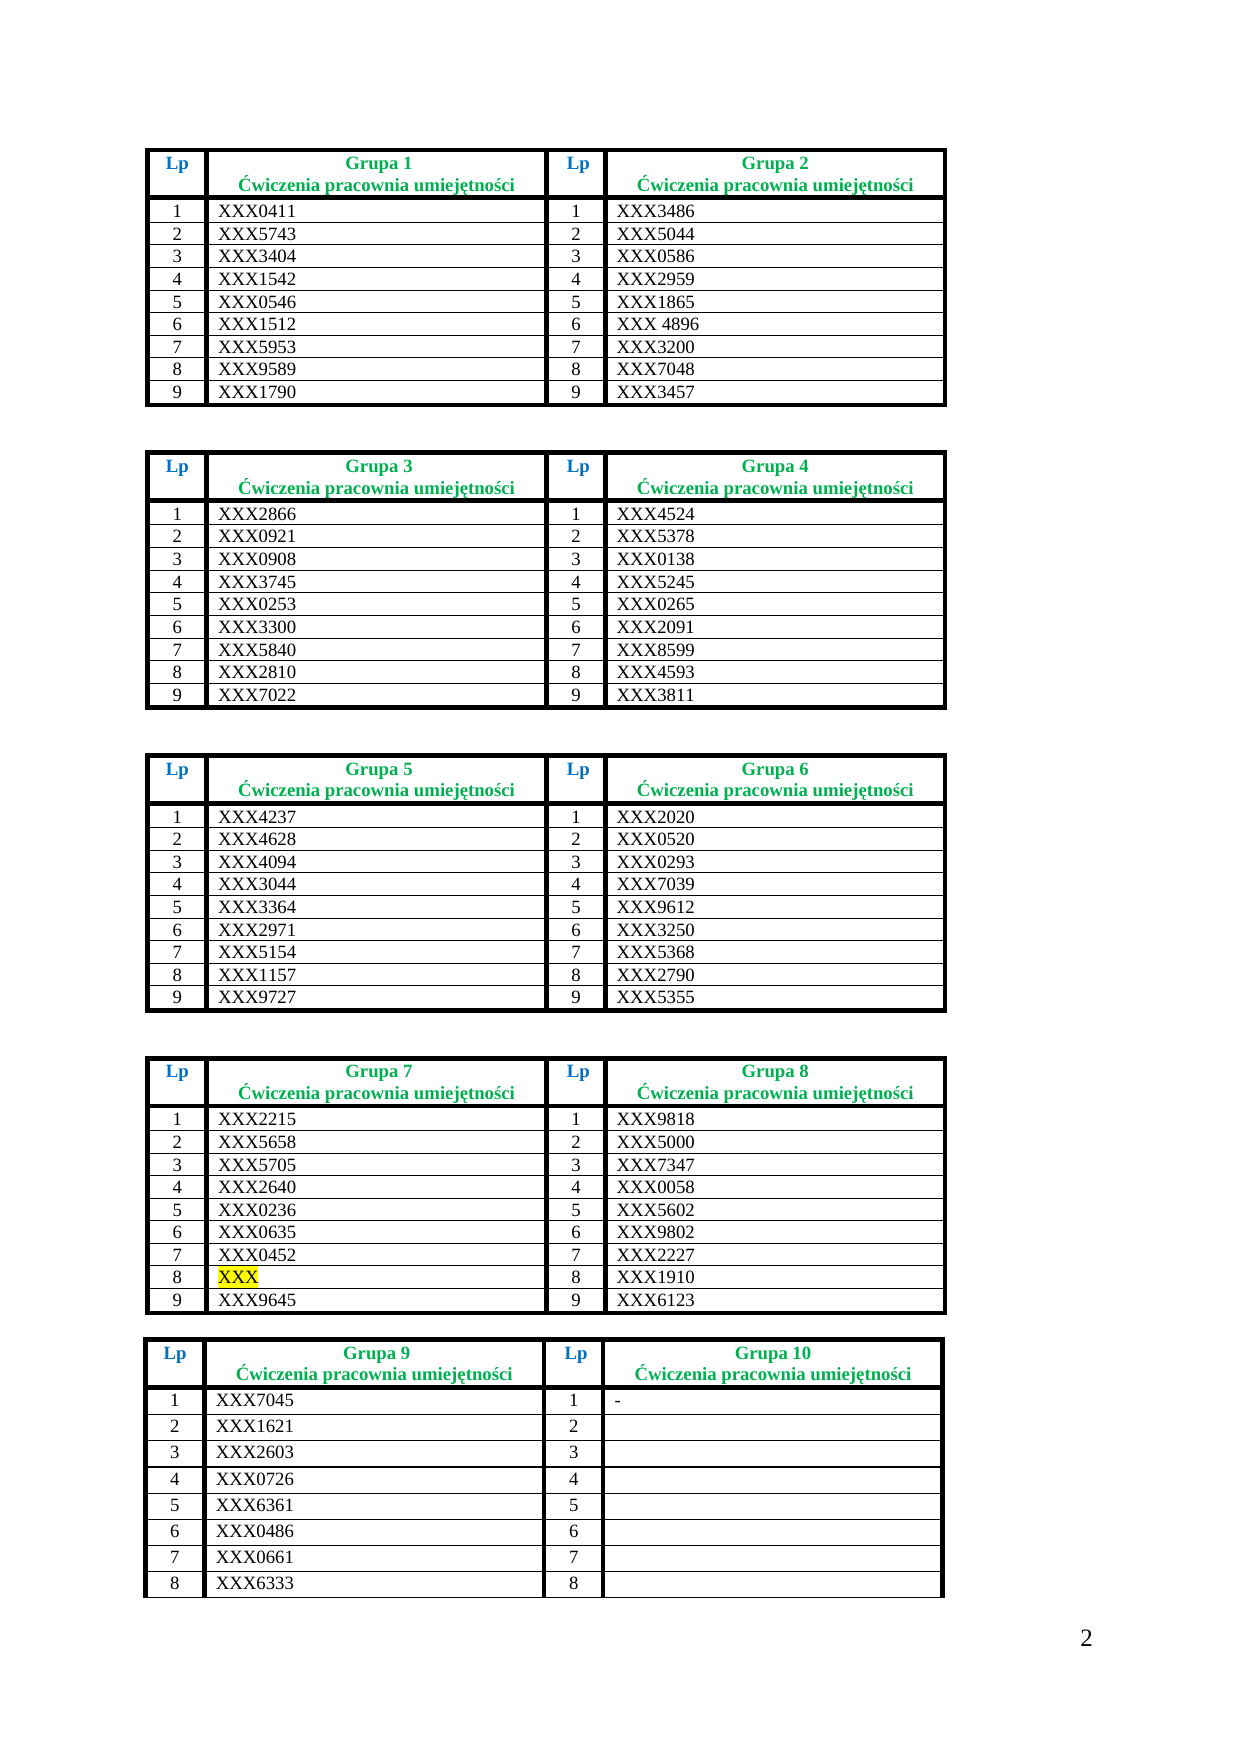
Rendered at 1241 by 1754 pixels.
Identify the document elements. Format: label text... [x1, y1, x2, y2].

table_cell XXX5245 [608, 571, 943, 592]
table_cell XXX8599 [608, 639, 943, 660]
table_cell 1 [549, 1108, 603, 1130]
table_cell 8 [549, 964, 603, 985]
table_cell 6 [549, 919, 603, 940]
table_cell XXX0411 [209, 200, 544, 222]
table_cell 8 [150, 358, 204, 380]
table_cell XXX1512 [209, 313, 544, 335]
table_cell XXX [258, 1266, 544, 1288]
table_cell XXX7045 [207, 1390, 542, 1414]
table_cell 2 [549, 223, 603, 244]
table_header Lp [546, 1342, 601, 1385]
table_cell 2 [150, 828, 204, 850]
table_cell XXX3404 [209, 245, 544, 267]
table_cell 1 [150, 503, 204, 524]
table_cell XXX0253 [209, 593, 544, 615]
table_cell 9 [150, 684, 204, 705]
table_cell [605, 1468, 940, 1492]
table_cell 4 [150, 268, 204, 289]
table_cell XXX3300 [209, 616, 544, 637]
table_header Lp [549, 455, 603, 498]
table_cell XXX0546 [209, 291, 544, 312]
table_cell 9 [549, 986, 603, 1008]
table_header Lp [148, 1342, 202, 1385]
table_cell XXX2790 [608, 964, 943, 985]
table_cell 9 [150, 381, 204, 402]
table_cell [605, 1494, 940, 1518]
table_cell 7 [148, 1546, 202, 1571]
table_cell 9 [549, 381, 603, 402]
table_header Lp [150, 455, 204, 498]
table_cell 5 [549, 593, 603, 615]
table_cell 3 [150, 548, 204, 569]
table_header Grupa 2 Ćwiczenia pracownia umiejętności [608, 152, 943, 195]
table_cell 3 [148, 1441, 202, 1466]
table_cell 1 [549, 806, 603, 827]
table_cell 7 [549, 941, 603, 963]
table_cell XXX0058 [608, 1176, 943, 1198]
table_cell 5 [150, 593, 204, 615]
table_cell XXX4628 [209, 828, 544, 850]
table_cell XXX9612 [608, 896, 943, 917]
table_cell 2 [148, 1415, 202, 1440]
table_cell 4 [148, 1468, 202, 1492]
table_cell XXX9818 [608, 1108, 943, 1130]
table_cell XXX2091 [608, 616, 943, 637]
table_cell XXX0635 [209, 1221, 544, 1243]
table_cell 7 [150, 941, 204, 963]
table_cell 4 [549, 873, 603, 895]
table_cell 3 [150, 1154, 204, 1175]
table_cell XXX2227 [608, 1244, 943, 1265]
table_cell XXX3200 [608, 336, 943, 357]
table_cell 3 [549, 851, 603, 872]
table_cell XXX2215 [209, 1108, 544, 1130]
table_cell XXX0265 [608, 593, 943, 615]
table_header Grupa 1 Ćwiczenia pracownia umiejętności [209, 152, 544, 195]
table_cell XXX0921 [209, 525, 544, 547]
table_cell XXX7347 [608, 1154, 943, 1175]
table_cell 6 [549, 1221, 603, 1243]
table_header Lp [150, 758, 204, 801]
table_cell XXX6361 [207, 1494, 542, 1518]
table_cell XXX5368 [608, 941, 943, 963]
table_cell XXX2866 [209, 503, 544, 524]
table_cell [605, 1546, 940, 1571]
table_cell XXX2020 [608, 806, 943, 827]
table_cell 4 [549, 571, 603, 592]
table_cell 9 [150, 986, 204, 1008]
table_cell XXX7022 [209, 684, 544, 705]
table_cell 5 [148, 1494, 202, 1518]
table_header Grupa 3 Ćwiczenia pracownia umiejętności [209, 455, 544, 498]
table_cell 8 [549, 1266, 603, 1288]
table_cell XXX3486 [608, 200, 943, 222]
table_cell XXX0661 [207, 1546, 542, 1571]
table_cell 5 [549, 1199, 603, 1220]
table_cell 5 [549, 896, 603, 917]
table_cell 1 [549, 503, 603, 524]
table_cell XXX1790 [209, 381, 544, 402]
table_cell XXX5840 [209, 639, 544, 660]
table_cell [605, 1572, 940, 1597]
table_cell XXX9727 [209, 986, 544, 1008]
table_cell XXX1542 [209, 268, 544, 289]
table_cell XXX1621 [207, 1415, 542, 1440]
table_cell XXX3044 [209, 873, 544, 895]
table_cell XXX0293 [608, 851, 943, 872]
table_cell XXX2971 [209, 919, 544, 940]
table_cell 7 [546, 1546, 601, 1571]
table_cell [605, 1520, 940, 1544]
table_cell 8 [150, 1266, 204, 1288]
table_cell 4 [549, 1176, 603, 1198]
table_cell XXX7039 [608, 873, 943, 895]
table_cell 6 [150, 1221, 204, 1243]
table_cell 1 [150, 806, 204, 827]
table_cell 2 [150, 525, 204, 547]
table_cell [605, 1441, 940, 1466]
table_cell XXX5378 [608, 525, 943, 547]
table_cell XXX2603 [207, 1441, 542, 1466]
table_cell [605, 1415, 940, 1440]
table_cell XXX9645 [209, 1289, 544, 1311]
table_header Grupa 10 Ćwiczenia pracownia umiejętności [605, 1342, 940, 1385]
table_cell 6 [150, 616, 204, 637]
table_cell 3 [150, 851, 204, 872]
table_cell 7 [150, 639, 204, 660]
table_cell XXX1910 [608, 1266, 943, 1288]
table_cell XXX1157 [209, 964, 544, 985]
table_cell 4 [150, 571, 204, 592]
table_cell 3 [549, 245, 603, 267]
table_cell 2 [150, 223, 204, 244]
table_cell 3 [546, 1441, 601, 1466]
table_cell 9 [150, 1289, 204, 1311]
table_cell XXX5953 [209, 336, 544, 357]
table_cell 1 [150, 200, 204, 222]
table_cell 6 [150, 919, 204, 940]
table_cell XXX5602 [608, 1199, 943, 1220]
table_cell 6 [546, 1520, 601, 1544]
table_cell XXX5154 [209, 941, 544, 963]
table_header Lp [549, 152, 603, 195]
table_cell XXX2959 [608, 268, 943, 289]
table_cell 2 [546, 1415, 601, 1440]
table_cell 7 [150, 1244, 204, 1265]
table_cell 4 [549, 268, 603, 289]
table_cell 5 [549, 291, 603, 312]
table_cell 2 [549, 828, 603, 850]
table_cell 3 [549, 1154, 603, 1175]
table_cell 7 [549, 336, 603, 357]
table_cell 4 [150, 1176, 204, 1198]
table_cell XXX9589 [209, 358, 544, 380]
table_cell 3 [549, 548, 603, 569]
table_cell XXX5705 [209, 1154, 544, 1175]
table_cell XXX5658 [209, 1131, 544, 1152]
table_cell 8 [148, 1572, 202, 1597]
table_cell 7 [549, 639, 603, 660]
table_header Lp [549, 758, 603, 801]
table_cell XXX5355 [608, 986, 943, 1008]
table_cell 1 [546, 1390, 601, 1414]
table_cell 2 [549, 525, 603, 547]
table_cell 2 [549, 1131, 603, 1152]
table_cell 4 [546, 1468, 601, 1492]
table_cell 7 [150, 336, 204, 357]
table_cell 1 [549, 200, 603, 222]
table_cell XXX2640 [209, 1176, 544, 1198]
table_cell 2 [150, 1131, 204, 1152]
table_header Lp [150, 152, 204, 195]
table_cell 8 [150, 964, 204, 985]
table_cell 9 [549, 1289, 603, 1311]
table_header Grupa 6 Ćwiczenia pracownia umiejętności [608, 758, 943, 801]
table_cell XXX5743 [209, 223, 544, 244]
table_cell XXX0726 [207, 1468, 542, 1492]
table_header Grupa 9 Ćwiczenia pracownia umiejętności [207, 1342, 542, 1385]
table_header Grupa 5 Ćwiczenia pracownia umiejętności [209, 758, 544, 801]
table_cell 8 [549, 358, 603, 380]
table_cell 8 [546, 1572, 601, 1597]
table_cell XXX5000 [608, 1131, 943, 1152]
table_cell 4 [150, 873, 204, 895]
table_cell 1 [148, 1390, 202, 1414]
table_cell 8 [549, 661, 603, 683]
table_cell XXX3811 [608, 684, 943, 705]
table_cell XXX0138 [608, 548, 943, 569]
table_header Lp [549, 1061, 603, 1103]
table_cell 6 [150, 313, 204, 335]
table_cell XXX9802 [608, 1221, 943, 1243]
table_header Grupa 7 Ćwiczenia pracownia umiejętności [209, 1061, 544, 1103]
table_cell XXX4593 [608, 661, 943, 683]
table_cell XXX4094 [209, 851, 544, 872]
table_cell XXX0452 [209, 1244, 544, 1265]
table_header Grupa 8 Ćwiczenia pracownia umiejętności [608, 1061, 943, 1103]
table_cell XXX0520 [608, 828, 943, 850]
table_cell 6 [549, 616, 603, 637]
table_cell 5 [150, 291, 204, 312]
table_cell XXX2810 [209, 661, 544, 683]
table_cell 7 [549, 1244, 603, 1265]
table_cell 3 [150, 245, 204, 267]
table_cell 8 [150, 661, 204, 683]
table_cell - [605, 1390, 940, 1414]
table_cell XXX 4896 [608, 313, 943, 335]
table_cell 5 [546, 1494, 601, 1518]
table_cell XXX6333 [207, 1572, 542, 1597]
table_cell 5 [150, 1199, 204, 1220]
table_cell XXX0908 [209, 548, 544, 569]
table_cell XXX3745 [209, 571, 544, 592]
table_header Lp [150, 1061, 204, 1103]
table_cell XXX0486 [207, 1520, 542, 1544]
table_cell XXX0586 [608, 245, 943, 267]
table_cell XXX3250 [608, 919, 943, 940]
table_cell XXX1865 [608, 291, 943, 312]
table_cell 6 [148, 1520, 202, 1544]
table_cell XXX0236 [209, 1199, 544, 1220]
table_cell XXX3364 [209, 896, 544, 917]
table_header Grupa 4 Ćwiczenia pracownia umiejętności [608, 455, 943, 498]
table_cell XXX4524 [608, 503, 943, 524]
table_cell 1 [150, 1108, 204, 1130]
table_cell XXX6123 [608, 1289, 943, 1311]
table_cell XXX5044 [608, 223, 943, 244]
table_cell 9 [549, 684, 603, 705]
table_cell XXX3457 [608, 381, 943, 402]
table_cell XXX4237 [209, 806, 544, 827]
table_cell 6 [549, 313, 603, 335]
table_cell 5 [150, 896, 204, 917]
table_cell XXX7048 [608, 358, 943, 380]
